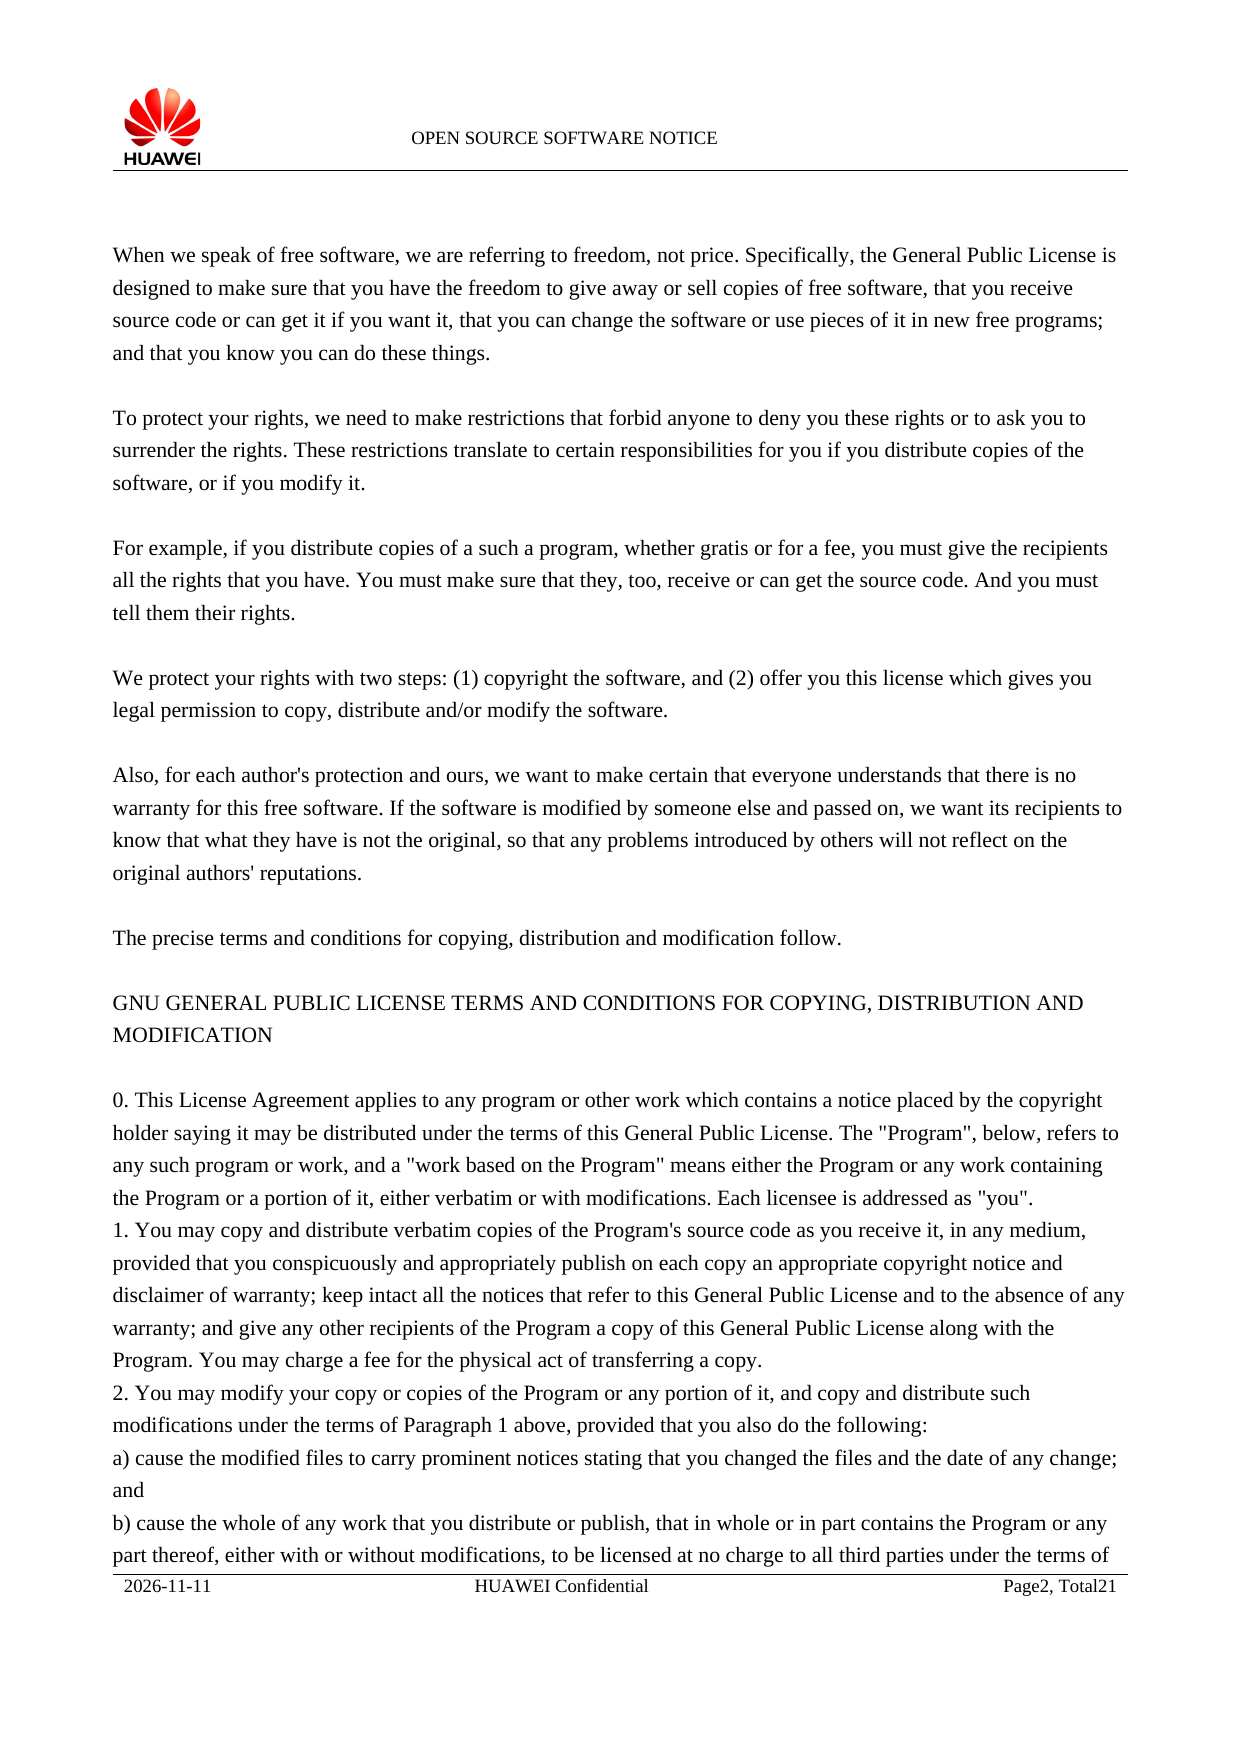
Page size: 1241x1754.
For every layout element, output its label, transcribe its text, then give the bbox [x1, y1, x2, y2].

picture [124, 88, 201, 165]
